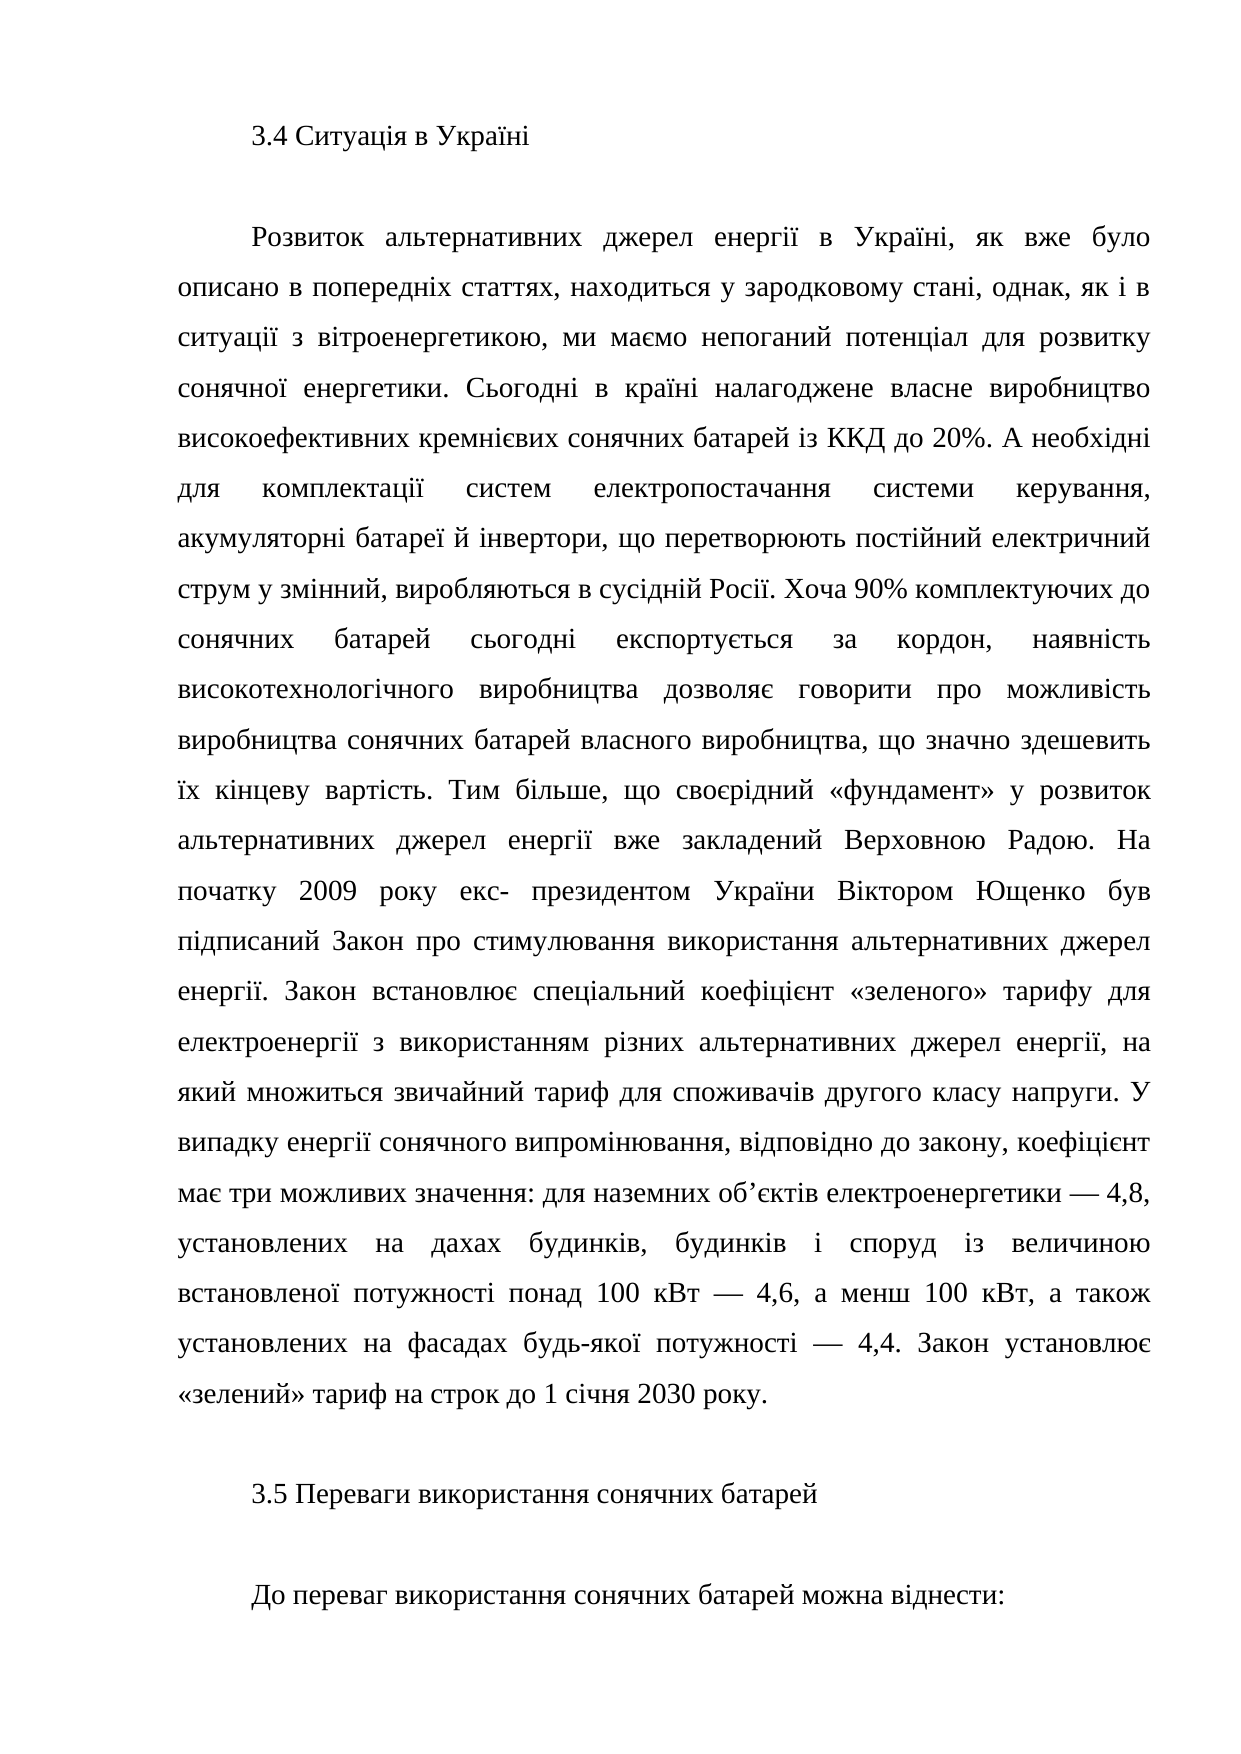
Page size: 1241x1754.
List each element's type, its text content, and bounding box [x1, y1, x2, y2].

text 3.4 Ситуація в Україні [177, 118, 1152, 152]
text До переваг використання сонячних батарей можна віднести: [177, 1577, 1152, 1611]
text 3.5 Переваги використання сонячних батарей [177, 1477, 1152, 1510]
text Розвиток альтернативних джерел енергії в Україні, як вже було описано в попередніх статтях, находиться у зародковому стані, однак, як і в ситуації з вітроенергетикою, ми маємо непоганий потенціал для розвитку сонячної енергетики. Сьогодні в країні налагоджене власне виробництво високоефективних кремнієвих сонячних батарей із ККД до 20%. А необхідні для комплектації систем електропостачання системи керування, акумуляторні батареї й інвертори, що перетворюють постійний електричний струм у змінний, виробляються в сусідній Росії. Хоча 90% комплектуючих до сонячних батарей сьогодні експортується за кордон, наявність високотехнологічного виробництва дозволяє говорити про можливість виробництва сонячних батарей власного виробництва, що значно здешевить їх кінцеву вартість. Тим більше, що своєрідний «фундамент» у розвиток альтернативних джерел енергії вже закладений Верховною Радою. На початку 2009 року екс- президентом України Віктором Ющенко був підписаний Закон про стимулювання використання альтернативних джерел енергії. Закон встановлює спеціальний коефіцієнт «зеленого» тарифу для електроенергії з використанням різних альтернативних джерел енергії, на який множиться звичайний тариф для споживачів другого класу напруги. У випадку енергії сонячного випромінювання, відповідно до закону, коефіцієнт має три можливих значення: для наземних об’єктів електроенергетики — 4,8, установлених на дахах будинків, будинків і споруд із величиною встановленої потужності понад 100 кВт — 4,6, а менш 100 кВт, а також установлених на фасадах будь-якої потужності — 4,4. Закон установлює «зелений» тариф на строк до 1 січня 2030 року. [177, 219, 1152, 1409]
